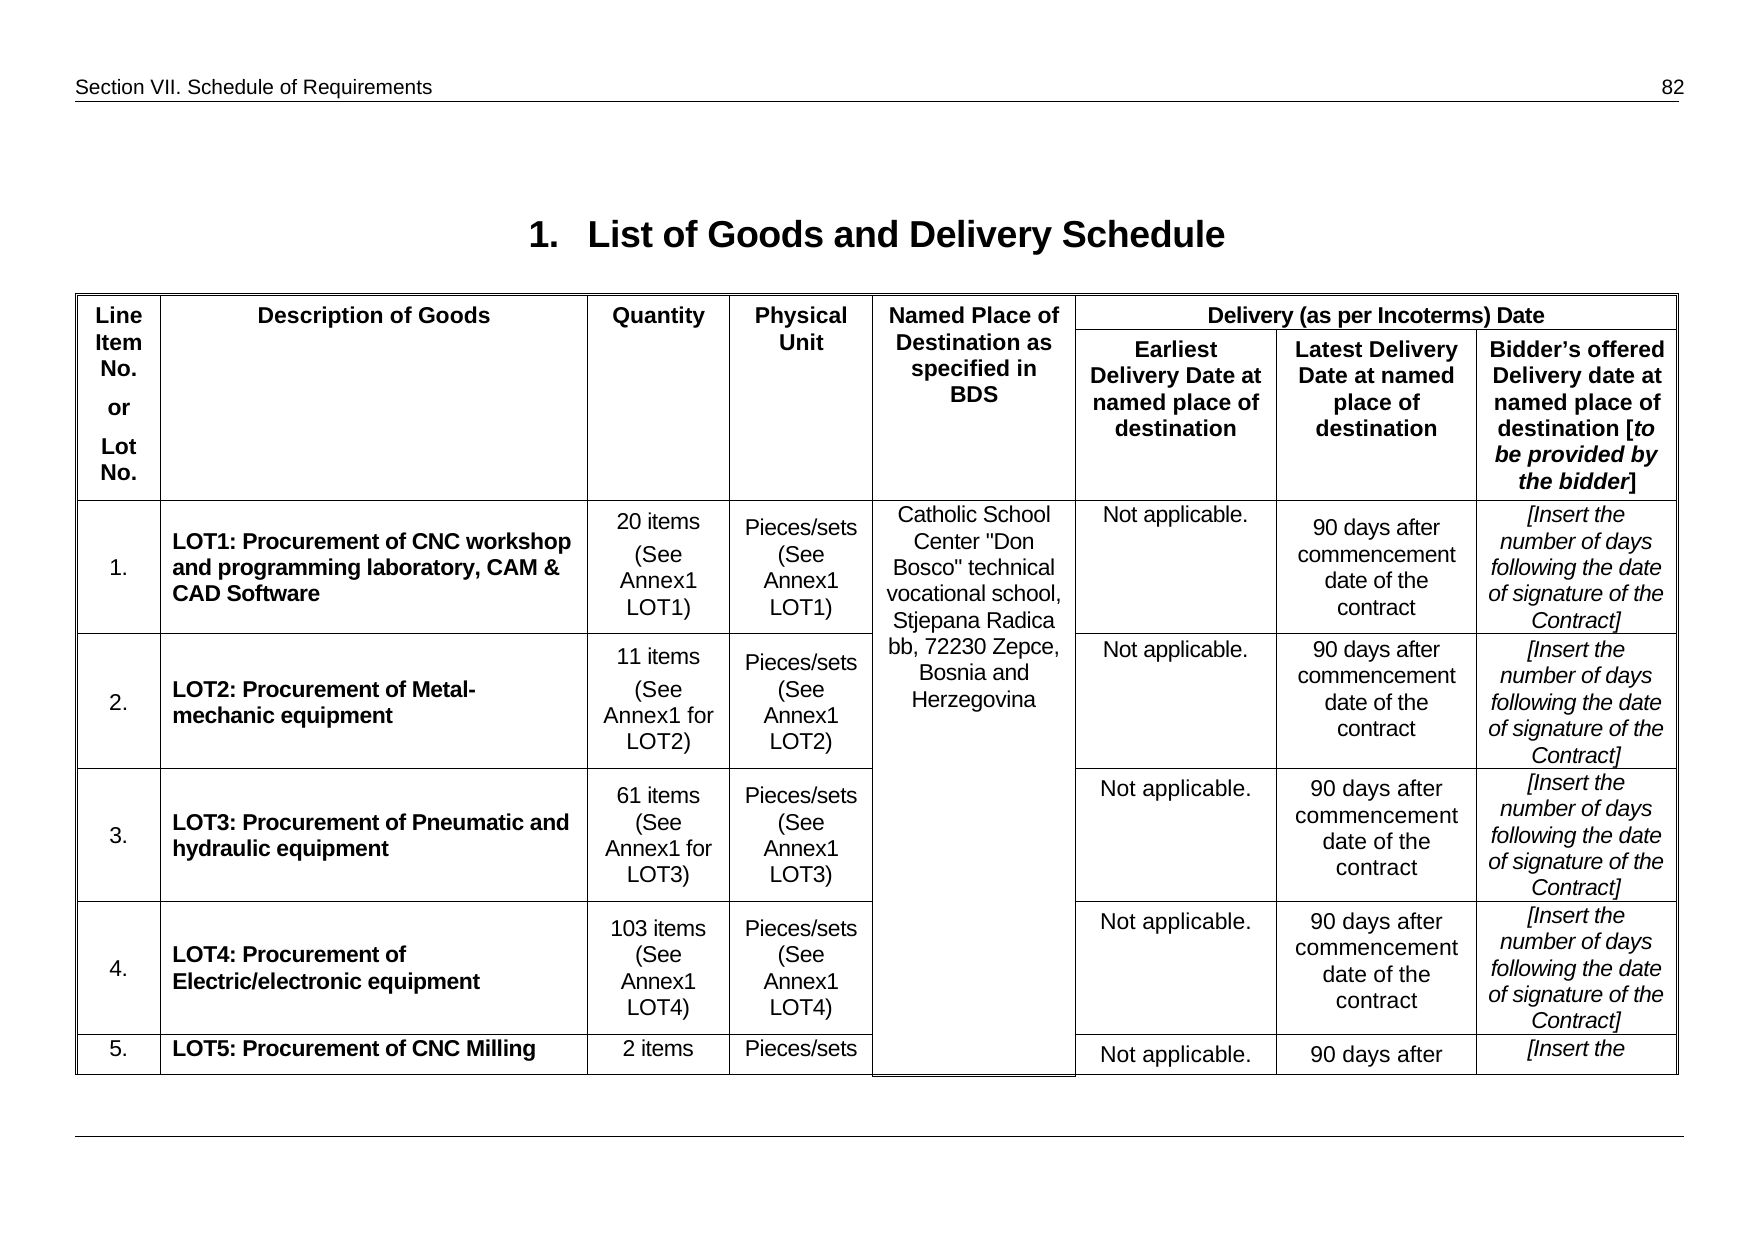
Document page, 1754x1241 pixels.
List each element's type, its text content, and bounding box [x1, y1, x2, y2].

table_cell [Insert the number of days following the date of signature of the Contract] [1477, 902, 1676, 1033]
table_header Line Item No. or Lot No. [78, 296, 160, 500]
table_header Physical Unit [730, 296, 872, 500]
table_cell Not applicable. [1076, 501, 1276, 633]
text 1. List of Goods and Delivery Schedule [75, 212, 1679, 255]
table_cell LOT1: Procurement of CNC workshop and programming laboratory, CAM & CAD Software [161, 501, 587, 633]
table_header Quantity [588, 296, 729, 500]
table_cell 3. [78, 769, 160, 901]
table_cell 103 items (See Annex1 LOT4) [588, 902, 729, 1033]
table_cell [588, 1035, 729, 1073]
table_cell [1477, 1035, 1676, 1073]
table_cell Earliest Delivery Date at named place of destination [1076, 330, 1276, 500]
table_cell Catholic School Center "Don Bosco" technical vocational school, Stjepana Radica bb, 72230 Zepce, Bosnia and Herzegovina [873, 501, 1075, 1073]
table_cell Bidder’s offered Delivery date at named place of destination [to be provided by the bidder] [1477, 330, 1676, 500]
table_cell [1277, 1035, 1476, 1073]
table_cell Not applicable. [1076, 769, 1276, 901]
table_cell Not applicable. [1076, 634, 1276, 768]
table_cell Pieces/sets (See Annex1 LOT3) [730, 769, 872, 901]
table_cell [730, 1035, 872, 1073]
table_cell [Insert the number of days following the date of signature of the Contract] [1477, 769, 1676, 901]
table_cell 5. [78, 1035, 160, 1073]
table_cell 20 items (See Annex1 LOT1) [588, 501, 729, 633]
table_cell Pieces/sets (See Annex1 LOT1) [730, 501, 872, 633]
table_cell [161, 1035, 587, 1073]
table_cell LOT2: Procurement of Metal-mechanic equipment [161, 634, 587, 768]
table_cell Pieces/sets (See Annex1 LOT2) [730, 634, 872, 768]
table_cell [Insert the number of days following the date of signature of the Contract] [1477, 501, 1676, 633]
table_cell Pieces/sets (See Annex1 LOT4) [730, 902, 872, 1033]
table_header Description of Goods [161, 296, 587, 500]
table_cell 1. [78, 501, 160, 633]
table_cell 4. [78, 902, 160, 1033]
table_header Named Place of Destination as specified in BDS [873, 296, 1075, 500]
table_cell 2. [78, 634, 160, 768]
table_cell Not applicable. [1076, 1035, 1276, 1073]
table_cell LOT3: Procurement of Pneumatic and hydraulic equipment [161, 769, 587, 901]
table_cell Latest Delivery Date at named place of destination [1277, 330, 1476, 500]
table_cell 90 days after commencement date of the contract [1277, 902, 1476, 1033]
table_cell 90 days after commencement date of the contract [1277, 769, 1476, 901]
table_header Delivery (as per Incoterms) Date [1076, 296, 1676, 328]
table_cell Not applicable. [1076, 902, 1276, 1033]
table_cell [Insert the number of days following the date of signature of the Contract] [1477, 634, 1676, 768]
table_cell 90 days after commencement date of the contract [1277, 501, 1476, 633]
table_cell 61 items (See Annex1 for LOT3) [588, 769, 729, 901]
table_cell 11 items (See Annex1 for LOT2) [588, 634, 729, 768]
table_cell 90 days after commencement date of the contract [1277, 634, 1476, 768]
table_cell LOT4: Procurement of Electric/electronic equipment [161, 902, 587, 1033]
